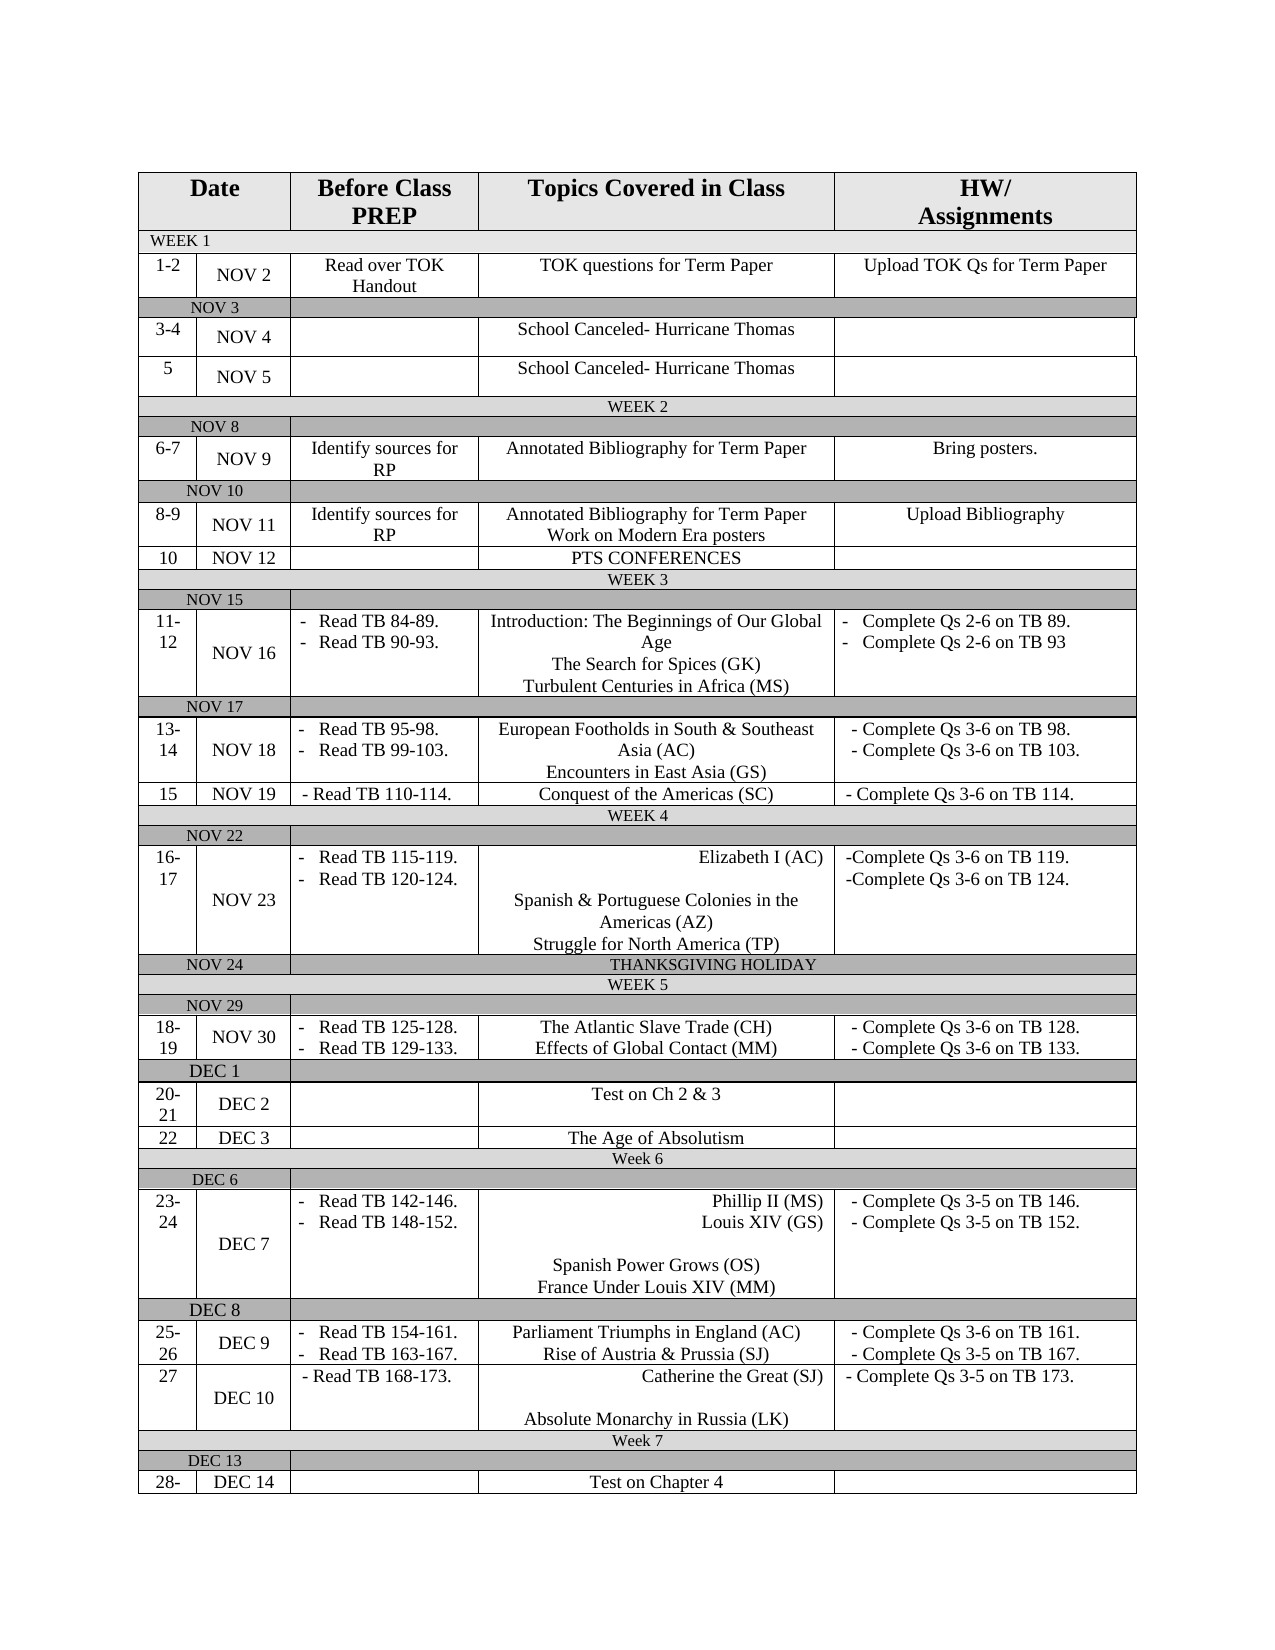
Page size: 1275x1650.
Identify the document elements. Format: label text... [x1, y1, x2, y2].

table_cell DEC 9 [197, 1321, 290, 1364]
table_cell DEC 7 [197, 1190, 290, 1297]
table_cell [835, 547, 1136, 568]
table_cell 8-9 [139, 503, 196, 546]
table_cell Read TB 115-119. Read TB 120-124. [291, 846, 478, 954]
table_cell [291, 357, 478, 396]
table_cell The Atlantic Slave Trade (CH) Effects of Global Contact (MM) [479, 1016, 834, 1059]
table_cell NOV 9 [197, 437, 290, 480]
table_cell Read TB 125-128. Read TB 129-133. [291, 1016, 478, 1059]
table_cell [835, 1127, 1136, 1148]
table_cell - Complete Qs 3-6 on TB 114. [835, 783, 1136, 805]
table_cell DEC 10 [197, 1365, 290, 1430]
table_cell [291, 318, 478, 356]
table_cell NOV 22 [139, 826, 290, 845]
table_cell -Complete Qs 3-6 on TB 119. -Complete Qs 3-6 on TB 124. [835, 846, 1136, 954]
table_cell [291, 826, 1136, 845]
table_header Before Class PREP [291, 173, 478, 230]
table_cell Complete Qs 3-5 on TB 146. Complete Qs 3-5 on TB 152. [835, 1190, 1136, 1297]
table_cell NOV 19 [197, 783, 290, 805]
table_cell WEEK 4 [139, 806, 1136, 825]
table_cell Week 6 [139, 1149, 1136, 1168]
table_cell 3-4 [139, 318, 196, 356]
table_cell - Read TB 110-114. [291, 783, 478, 805]
table_cell Upload Bibliography [835, 503, 1136, 546]
table_cell Identify sources for RP [291, 503, 478, 546]
table_cell NOV 4 [197, 318, 290, 356]
table_cell [291, 547, 478, 568]
table_cell DEC 2 [197, 1083, 290, 1126]
table_cell Complete Qs 3-6 on TB 128. Complete Qs 3-6 on TB 133. [835, 1016, 1136, 1059]
table_cell [291, 1471, 478, 1493]
table_cell Read TB 84-89. Read TB 90-93. [291, 610, 478, 696]
table_cell 11-12 [139, 610, 196, 696]
table_cell Introduction: The Beginnings of Our Global Age The Search for Spices (GK) Turbulent Centuries in Africa (MS) [479, 610, 834, 696]
table_cell Complete Qs 2-6 on TB 89. Complete Qs 2-6 on TB 93 [835, 610, 1136, 696]
table_cell 5 [139, 357, 196, 396]
table_cell DEC 1 [139, 1060, 290, 1081]
table_cell NOV 12 [197, 547, 290, 568]
table_cell DEC 6 [139, 1169, 290, 1188]
table_cell [291, 417, 1136, 436]
table_cell Test on Ch 2 & 3 [479, 1083, 834, 1126]
table_cell Read TB 154-161. Read TB 163-167. [291, 1321, 478, 1364]
table_cell WEEK 1 [139, 231, 1136, 252]
table_cell PTS CONFERENCES [479, 547, 834, 568]
table_cell NOV 30 [197, 1016, 290, 1059]
table_cell School Canceled- Hurricane Thomas [479, 318, 834, 356]
table_cell Bring posters. [835, 437, 1136, 480]
table_cell 27 [139, 1365, 196, 1430]
table_cell Phillip II (MS) Louis XIV (GS) Spanish Power Grows (OS) France Under Louis XIV (MM) [479, 1190, 834, 1297]
table_cell [291, 1451, 1136, 1470]
table_cell TOK questions for Term Paper [479, 254, 834, 297]
table_cell Parliament Triumphs in England (AC) Rise of Austria & Prussia (SJ) [479, 1321, 834, 1364]
table_cell Catherine the Great (SJ) Absolute Monarchy in Russia (LK) [479, 1365, 834, 1430]
table_cell NOV 24 [139, 955, 290, 974]
table_cell NOV 18 [197, 718, 290, 782]
table_cell NOV 16 [197, 610, 290, 696]
table_cell [291, 590, 1136, 609]
table_header Topics Covered in Class [479, 173, 834, 230]
table_cell 20-21 [139, 1083, 196, 1126]
table_cell [835, 318, 1134, 356]
table_cell [291, 298, 1136, 317]
table_cell 18-19 [139, 1016, 196, 1059]
table_cell 15 [139, 783, 196, 805]
table_cell WEEK 5 [139, 975, 1136, 994]
table_cell Annotated Bibliography for Term Paper [479, 437, 834, 480]
table_cell Week 7 [139, 1431, 1136, 1450]
table_cell 6-7 [139, 437, 196, 480]
table_cell DEC 8 [139, 1299, 290, 1320]
table_cell School Canceled- Hurricane Thomas [479, 357, 834, 396]
table_cell 16-17 [139, 846, 196, 954]
table_cell Elizabeth I (AC) Spanish & Portuguese Colonies in the Americas (AZ) Struggle for North America (TP) [479, 846, 834, 954]
table_cell Test on Chapter 4 [479, 1471, 834, 1493]
table_cell 28-29 [139, 1471, 196, 1493]
table_cell WEEK 2 [139, 397, 1136, 416]
table_cell 13-14 [139, 718, 196, 782]
table_cell Conquest of the Americas (SC) [479, 783, 834, 805]
table_cell NOV 15 [139, 590, 290, 609]
table_cell Identify sources for RP [291, 437, 478, 480]
table_cell The Age of Absolutism [479, 1127, 834, 1148]
table_cell NOV 3 [139, 298, 290, 317]
table_cell THANKSGIVING HOLIDAY [291, 955, 1136, 974]
table_cell NOV 23 [197, 846, 290, 954]
table_header HW/ Assignments [835, 173, 1136, 230]
table_cell - Complete Qs 3-5 on TB 173. [835, 1365, 1136, 1430]
table_cell NOV 10 [139, 481, 290, 502]
table_cell [291, 995, 1136, 1014]
table_header Date [139, 173, 290, 230]
table_cell NOV 8 [139, 417, 290, 436]
table_cell Complete Qs 3-6 on TB 161. Complete Qs 3-5 on TB 167. [835, 1321, 1136, 1364]
table_cell DEC 13 [139, 1451, 290, 1470]
table_cell [291, 1299, 1136, 1320]
table_cell [291, 1083, 478, 1126]
table_cell Read TB 142-146. Read TB 148-152. [291, 1190, 478, 1297]
table_cell [291, 1060, 1136, 1081]
table_cell [291, 1127, 478, 1148]
table_cell [835, 1083, 1136, 1126]
table_cell 25-26 [139, 1321, 196, 1364]
table_cell Upload TOK Qs for Term Paper [835, 254, 1136, 297]
table_cell Annotated Bibliography for Term Paper Work on Modern Era posters [479, 503, 834, 546]
table_cell [835, 357, 1136, 396]
table_cell 10 [139, 547, 196, 568]
table_cell [291, 697, 1136, 716]
table_cell [835, 1471, 1136, 1493]
table_cell [291, 1169, 1136, 1188]
table_cell Read TB 95-98. Read TB 99-103. [291, 718, 478, 782]
table_cell Read over TOK Handout [291, 254, 478, 297]
table_cell Complete Qs 3-6 on TB 98. Complete Qs 3-6 on TB 103. [835, 718, 1136, 782]
table_cell WEEK 3 [139, 570, 1136, 589]
table_cell NOV 5 [197, 357, 290, 396]
table_cell NOV 11 [197, 503, 290, 546]
table_cell 1-2 [139, 254, 196, 297]
table_cell NOV 2 [197, 254, 290, 297]
table_cell DEC 14 [197, 1471, 290, 1493]
table_cell European Footholds in South & Southeast Asia (AC) Encounters in East Asia (GS) [479, 718, 834, 782]
table_cell [291, 481, 1136, 502]
table_cell DEC 3 [197, 1127, 290, 1148]
table_cell NOV 17 [139, 697, 290, 716]
table_cell 22 [139, 1127, 196, 1148]
table_cell NOV 29 [139, 995, 290, 1014]
table_cell - Read TB 168-173. [291, 1365, 478, 1430]
table_cell 23-24 [139, 1190, 196, 1297]
